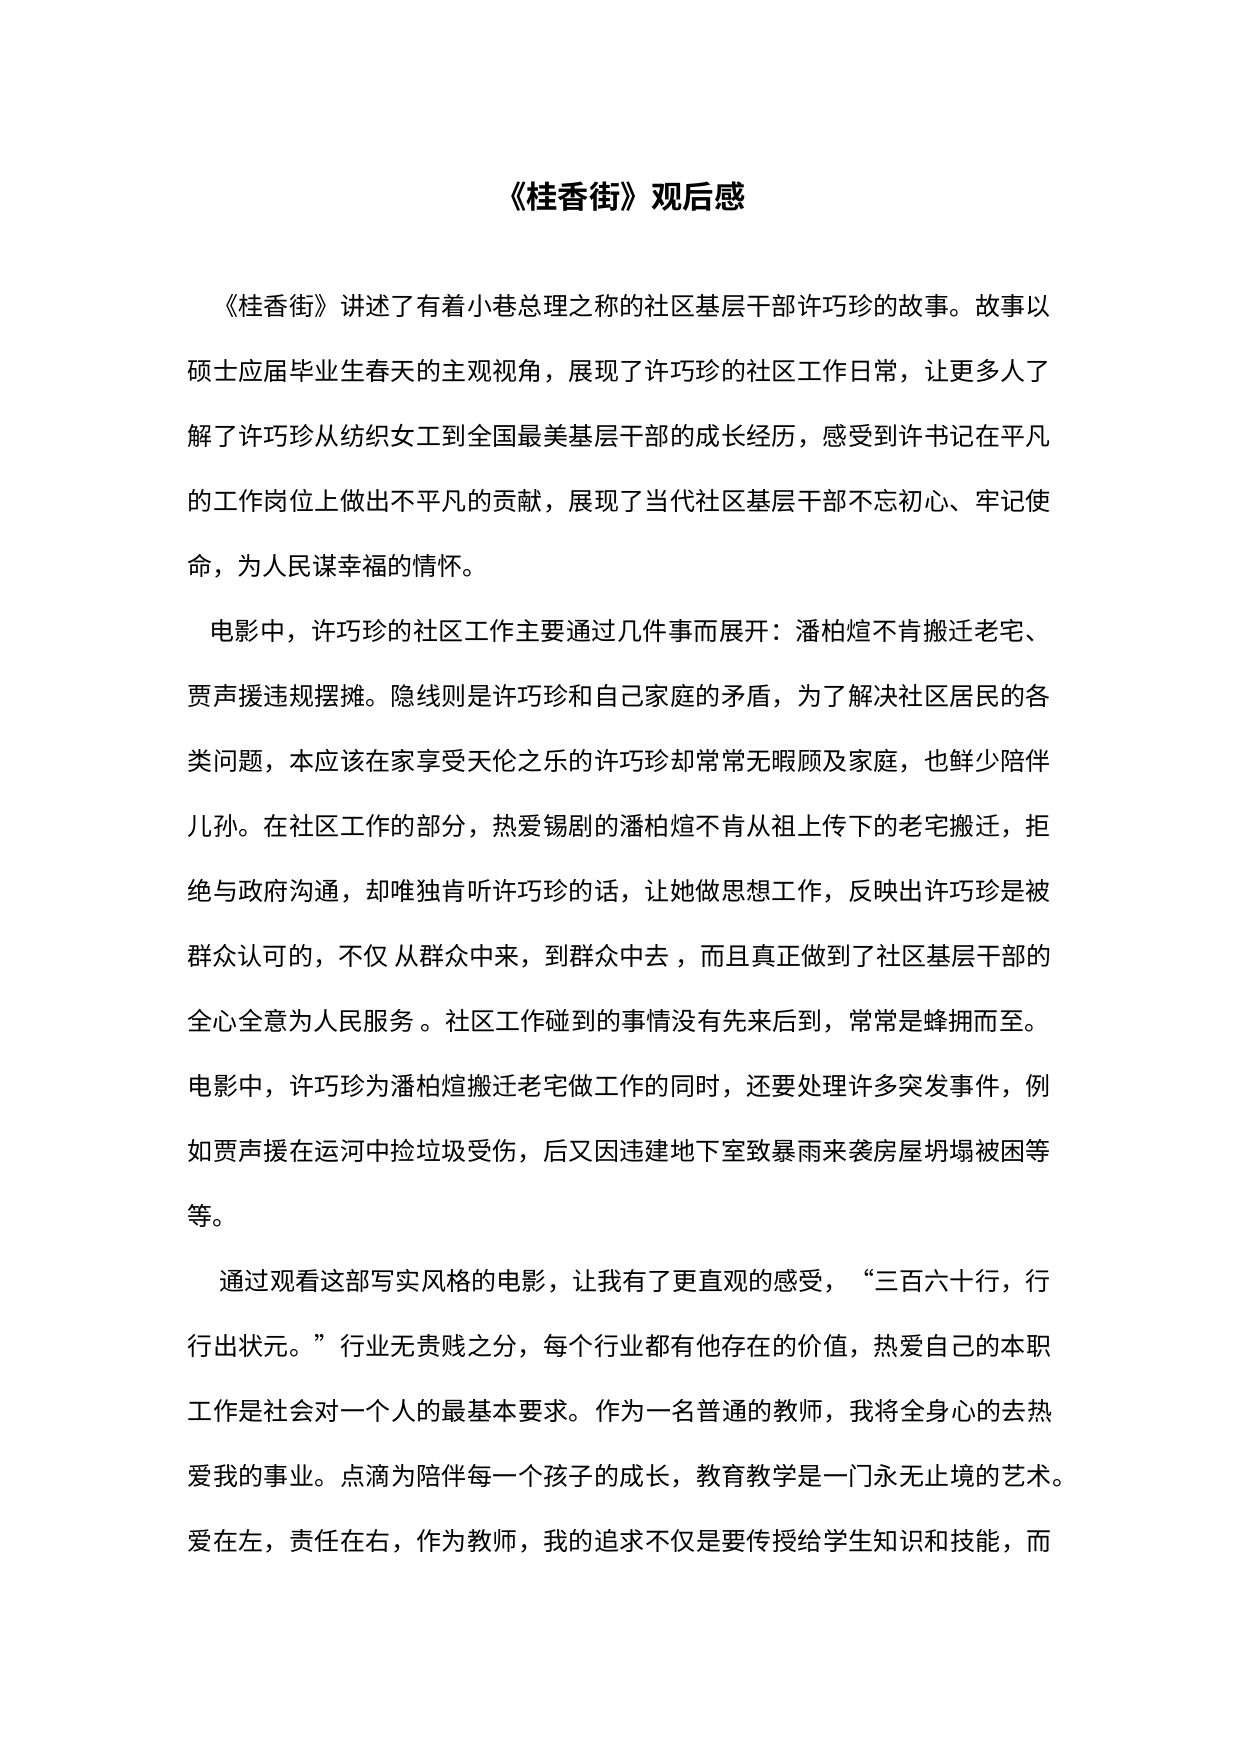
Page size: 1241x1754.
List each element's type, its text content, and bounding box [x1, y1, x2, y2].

text 《桂香街》观后感 [187, 162, 1053, 227]
text 电影中，许巧珍的社区工作主要通过几件事而展开：潘柏煊不肯搬迁老宅、贾声援违规摆摊。隐线则是许巧珍和自己家庭的矛盾，为了解决社区居民的各类问题，本应该在家享受天伦之乐的许巧珍却常常无暇顾及家庭，也鲜少陪伴儿孙。在社区工作的部分，热爱锡剧的潘柏煊不肯从祖上传下的老宅搬迁，拒绝与政府沟通，却唯独肯听许巧珍的话，让她做思想工作，反映出许巧珍是被群众认可的，不仅 从群众中来，到群众中去 ，而且真正做到了社区基层干部的全心全意为人民服务 。社区工作碰到的事情没有先来后到，常常是蜂拥而至。电影中，许巧珍为潘柏煊搬迁老宅做工作的同时，还要处理许多突发事件，例如贾声援在运河中捡垃圾受伤，后又因违建地下室致暴雨来袭房屋坍塌被困等等。 [187, 597, 1053, 1247]
text 《桂香街》讲述了有着小巷总理之称的社区基层干部许巧珍的故事。故事以硕士应届毕业生春天的主观视角，展现了许巧珍的社区工作日常，让更多人了解了许巧珍从纺织女工到全国最美基层干部的成长经历，感受到许书记在平凡的工作岗位上做出不平凡的贡献，展现了当代社区基层干部不忘初心、牢记使命，为人民谋幸福的情怀。 [187, 272, 1053, 597]
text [187, 1247, 1053, 1572]
